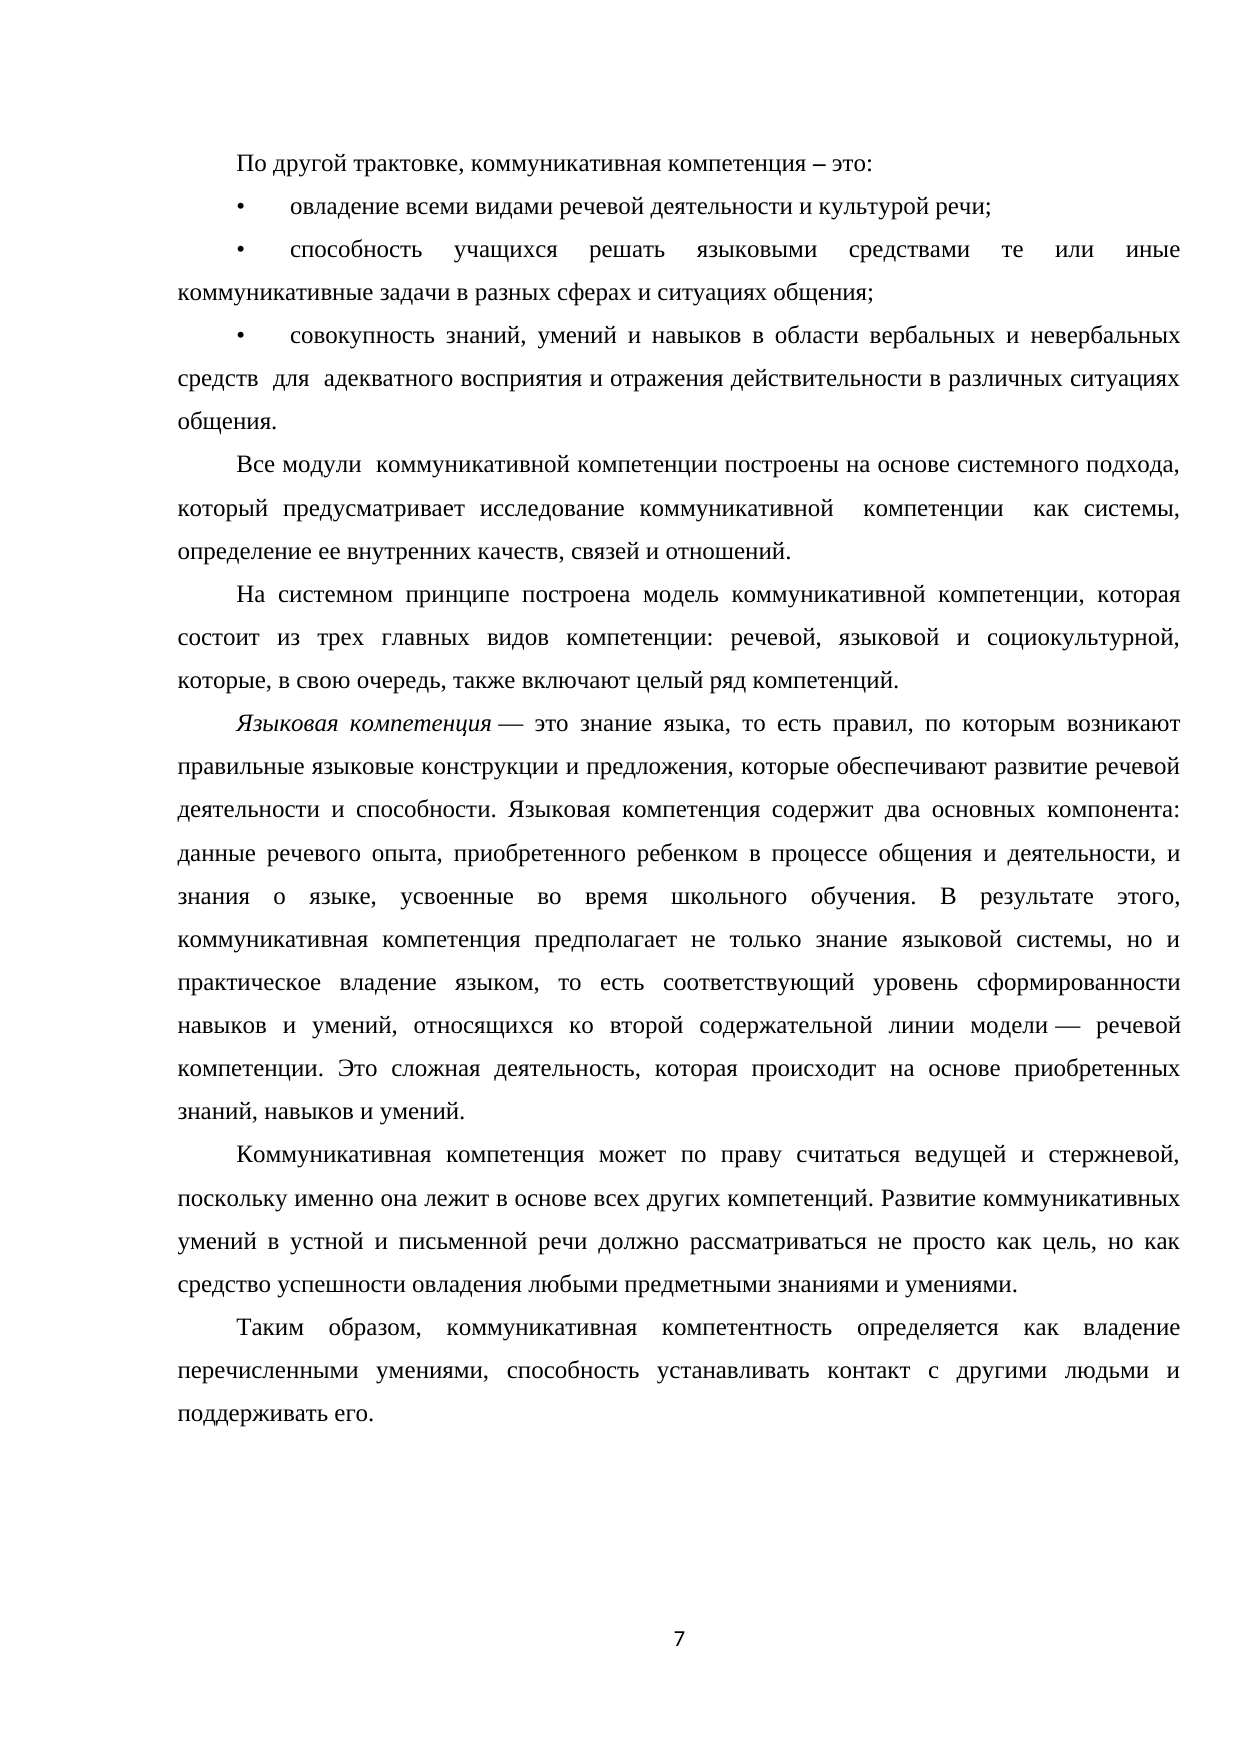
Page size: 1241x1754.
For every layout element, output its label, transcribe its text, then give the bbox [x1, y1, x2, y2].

list совокупность знаний, умений и навыков в области вербальных и невербальных средств для адекватного восприятия и отражения действительности в различных ситуациях общения. [177, 320, 1181, 435]
list способность учащихся решать языковыми средствами те или иные коммуникативные задачи в разных сферах и ситуациях общения; [177, 234, 1181, 306]
text Коммуникативная компетенция может по праву считаться ведущей и стержневой, поскольку именно она лежит в основе всех других компетенций. Развитие коммуникативных умений в устной и письменной речи должно рассматриваться не просто как цель, но как средство успешности овладения любыми предметными знаниями и умениями. [177, 1139, 1181, 1298]
text Все модули коммуникативной компетенции построены на основе системного подхода, который предусматривает исследование коммуникативной компетенции как системы, определение ее внутренних качеств, связей и отношений. [177, 449, 1181, 564]
text Таким образом, коммуникативная компетентность определяется как владение перечисленными умениями, способность устанавливать контакт с другими людьми и поддерживать его. [177, 1312, 1181, 1427]
text Языковая компетенция — это знание языка, то есть правил, по которым возникают правильные языковые конструкции и предложения, которые обеспечивают развитие речевой деятельности и способности. Языковая компетенция содержит два основных компонента: данные речевого опыта, приобретенного ребенком в процессе общения и деятельности, и знания о языке, усвоенные во время школьного обучения. В результате этого, коммуникативная компетенция предполагает не только знание языковой системы, но и практическое владение языком, то есть соответствующий уровень сформированности навыков и умений, относящихся ко второй содержательной линии модели — речевой компетенции. Это сложная деятельность, которая происходит на основе приобретенных знаний, навыков и умений. [177, 708, 1181, 1125]
text На системном принципе построена модель коммуникативной компетенции, которая состоит из трех главных видов компетенции: речевой, языковой и социокультурной, которые, в свою очередь, также включают целый ряд компетенций. [177, 579, 1181, 694]
text По другой трактовке, коммуникативная компетенция – это: [177, 148, 1181, 176]
list овладение всеми видами речевой деятельности и культурой речи; [177, 191, 1181, 219]
